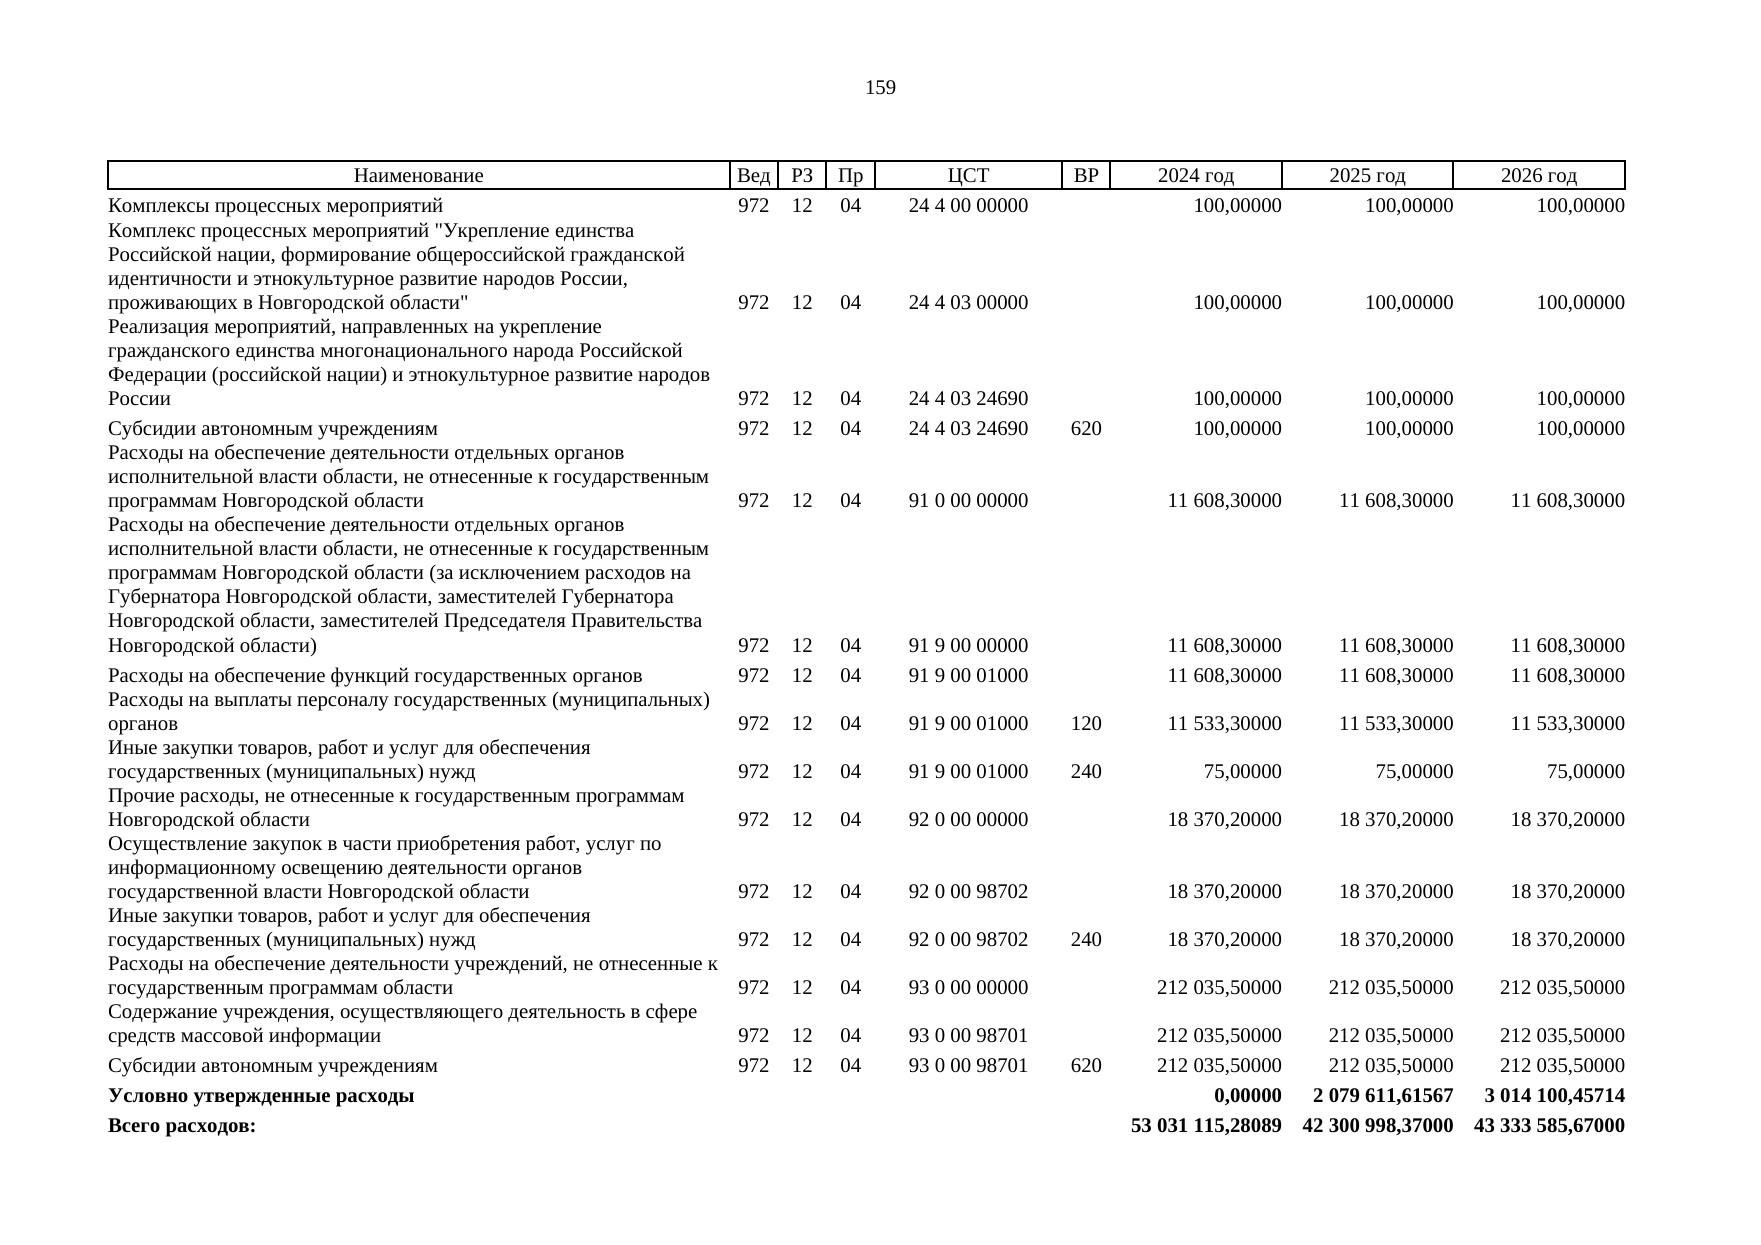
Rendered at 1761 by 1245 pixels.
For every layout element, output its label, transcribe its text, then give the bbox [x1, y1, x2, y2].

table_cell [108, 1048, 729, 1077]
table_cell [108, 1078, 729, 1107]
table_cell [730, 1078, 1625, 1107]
table_header Вед [731, 162, 777, 187]
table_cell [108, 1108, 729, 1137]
table_header 2025 год [1283, 162, 1452, 187]
table_header РЗ [779, 162, 825, 187]
table_header ВР [1063, 162, 1109, 187]
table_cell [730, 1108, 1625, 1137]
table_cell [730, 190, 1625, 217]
table_header Наименование [109, 162, 729, 187]
table_header 2026 год [1454, 162, 1624, 187]
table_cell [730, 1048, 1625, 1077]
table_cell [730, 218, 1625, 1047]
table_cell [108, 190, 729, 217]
table_header Пр [827, 162, 874, 187]
table_header 2024 год [1111, 162, 1281, 187]
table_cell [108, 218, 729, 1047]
table_header ЦСТ [876, 162, 1061, 187]
